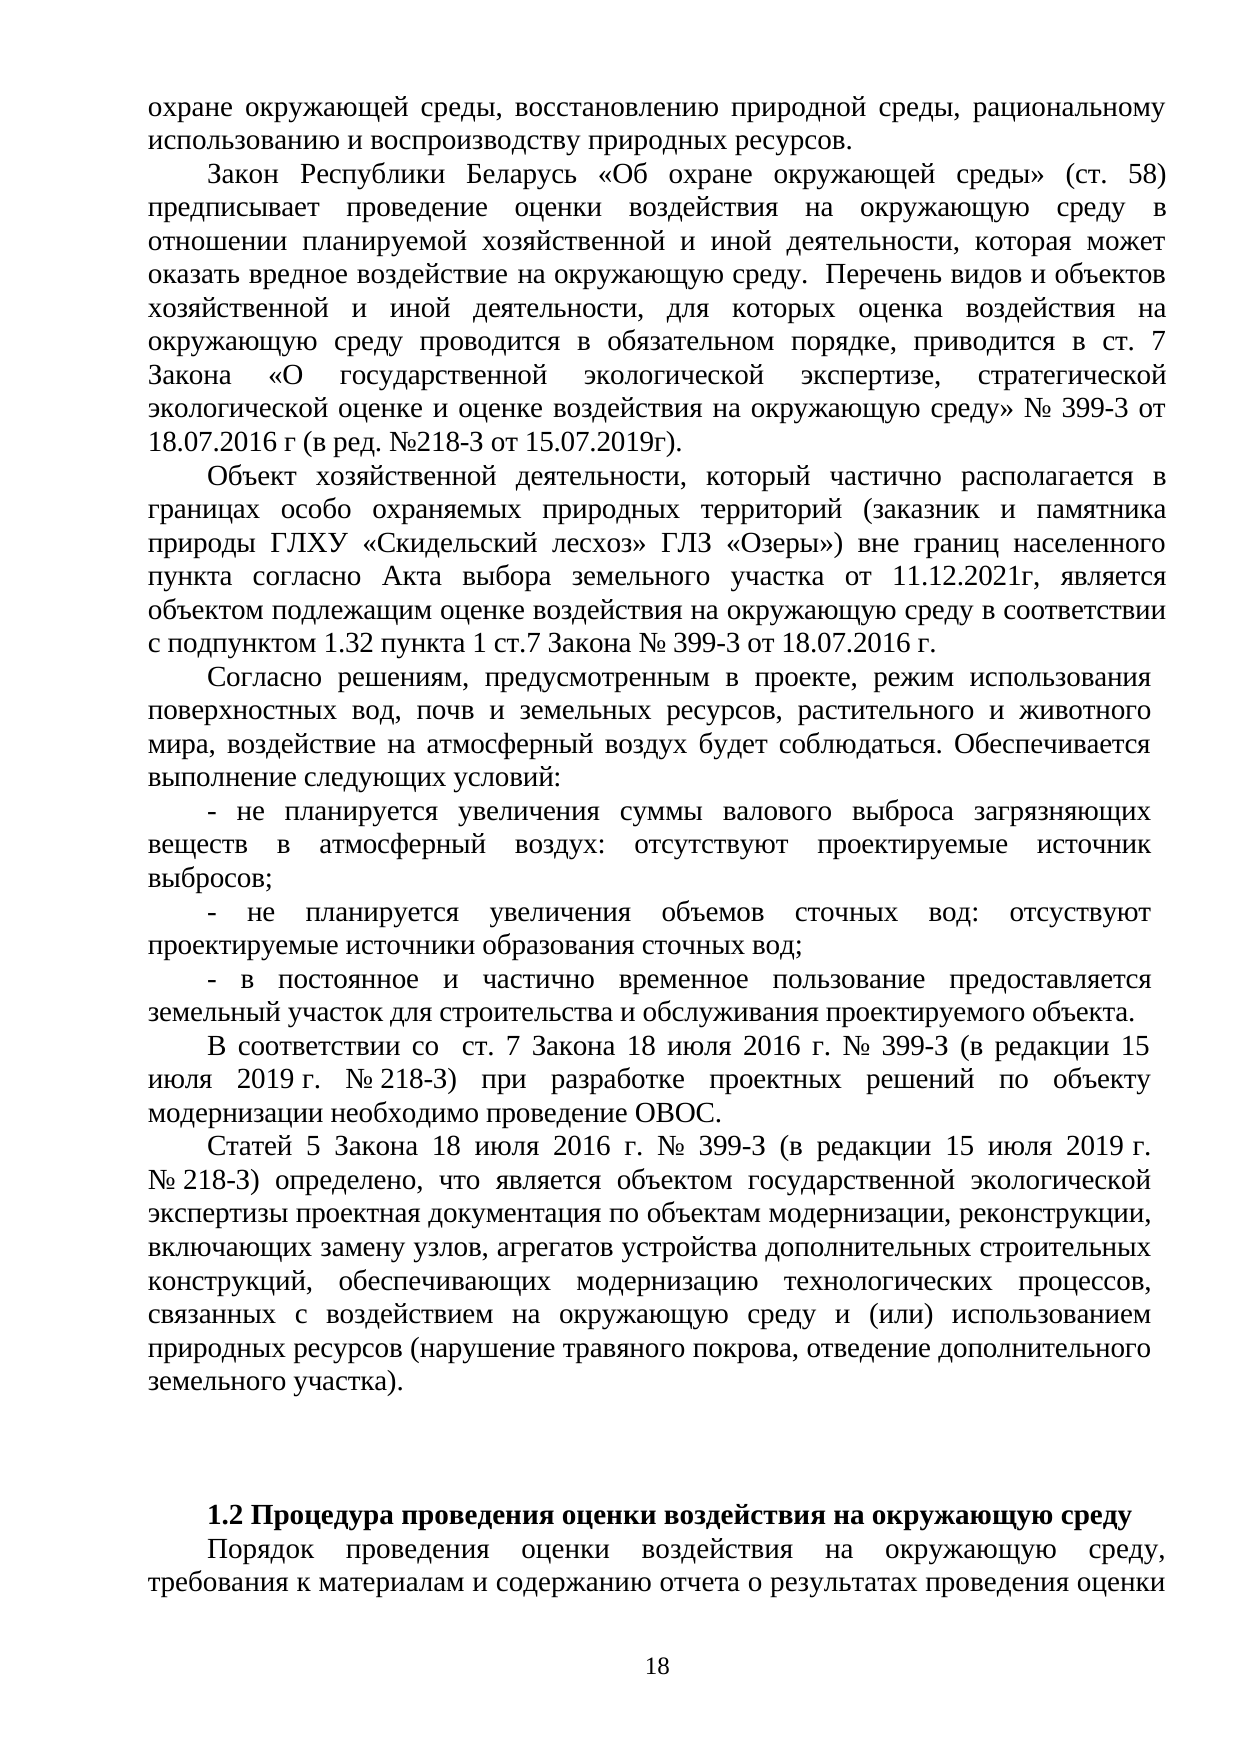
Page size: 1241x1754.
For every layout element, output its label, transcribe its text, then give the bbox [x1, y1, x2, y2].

text - не планируется увеличения объемов сточных вод: отсуствуют проектируемые источники образования сточных вод; [148, 894, 1151, 961]
text Согласно решениям, предусмотренным в проекте, режим использования поверхностных вод, почв и земельных ресурсов, растительного и животного мира, воздействие на атмосферный воздух будет соблюдаться. Обеспечивается выполнение следующих условий: [148, 659, 1151, 793]
text Объект хозяйственной деятельности, который частично располагается в границах особо охраняемых природных территорий (заказник и памятника природы ГЛХУ «Скидельский лесхоз» ГЛЗ «Озеры») вне границ населенного пункта согласно Акта выбора земельного участка от 11.12.2021г, является объектом подлежащим оценке воздействия на окружающую среду в соответствии с подпунктом 1.32 пункта 1 ст.7 Закона № 399-3 от 18.07.2016 г. [148, 458, 1167, 659]
text Закон Республики Беларусь «Об охране окружающей среды» (ст. 58) предписывает проведение оценки воздействия на окружающую среду в отношении планируемой хозяйственной и иной деятельности, которая может оказать вредное воздействие на окружающую среду. Перечень видов и объектов хозяйственной и иной деятельности, для которых оценка воздействия на окружающую среду проводится в обязательном порядке, приводится в ст. 7 Закона «О государственной экологической экспертизе, стратегической экологической оценке и оценке воздействия на окружающую среду» № 399-3 от 18.07.2016 г (в ред. №218-З от 15.07.2019г). [148, 156, 1167, 458]
text - в постоянное и частично временное пользование предоставляется земельный участок для строительства и обслуживания проектируемого объекта. [148, 961, 1151, 1028]
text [148, 89, 1167, 156]
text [148, 1531, 1167, 1598]
text Статей 5 Закона 18 июля 2016 г. № 399-З (в редакции 15 июля 2019 г. № 218-З) определено, что является объектом государственной экологической экспертизы проектная документация по объектам модернизации, реконструкции, включающих замену узлов, агрегатов устройства дополнительных строительных конструкций, обеспечивающих модернизацию технологических процессов, связанных с воздействием на окружающую среду и (или) использованием природных ресурсов (нарушение травяного покрова, отведение дополнительного земельного участка). [148, 1128, 1151, 1397]
text - не планируется увеличения суммы валового выброса загрязняющих веществ в атмосферный воздух: отсутствуют проектируемые источник выбросов; [148, 793, 1151, 894]
subtitle 1.2 Процедура проведения оценки воздействия на окружающую среду [148, 1497, 1167, 1531]
text В соответствии со ст. 7 Закона 18 июля 2016 г. № 399-З (в редакции 15 июля 2019 г. № 218-З) при разработке проектных решений по объекту модернизации необходимо проведение ОВОС. [148, 1028, 1151, 1128]
